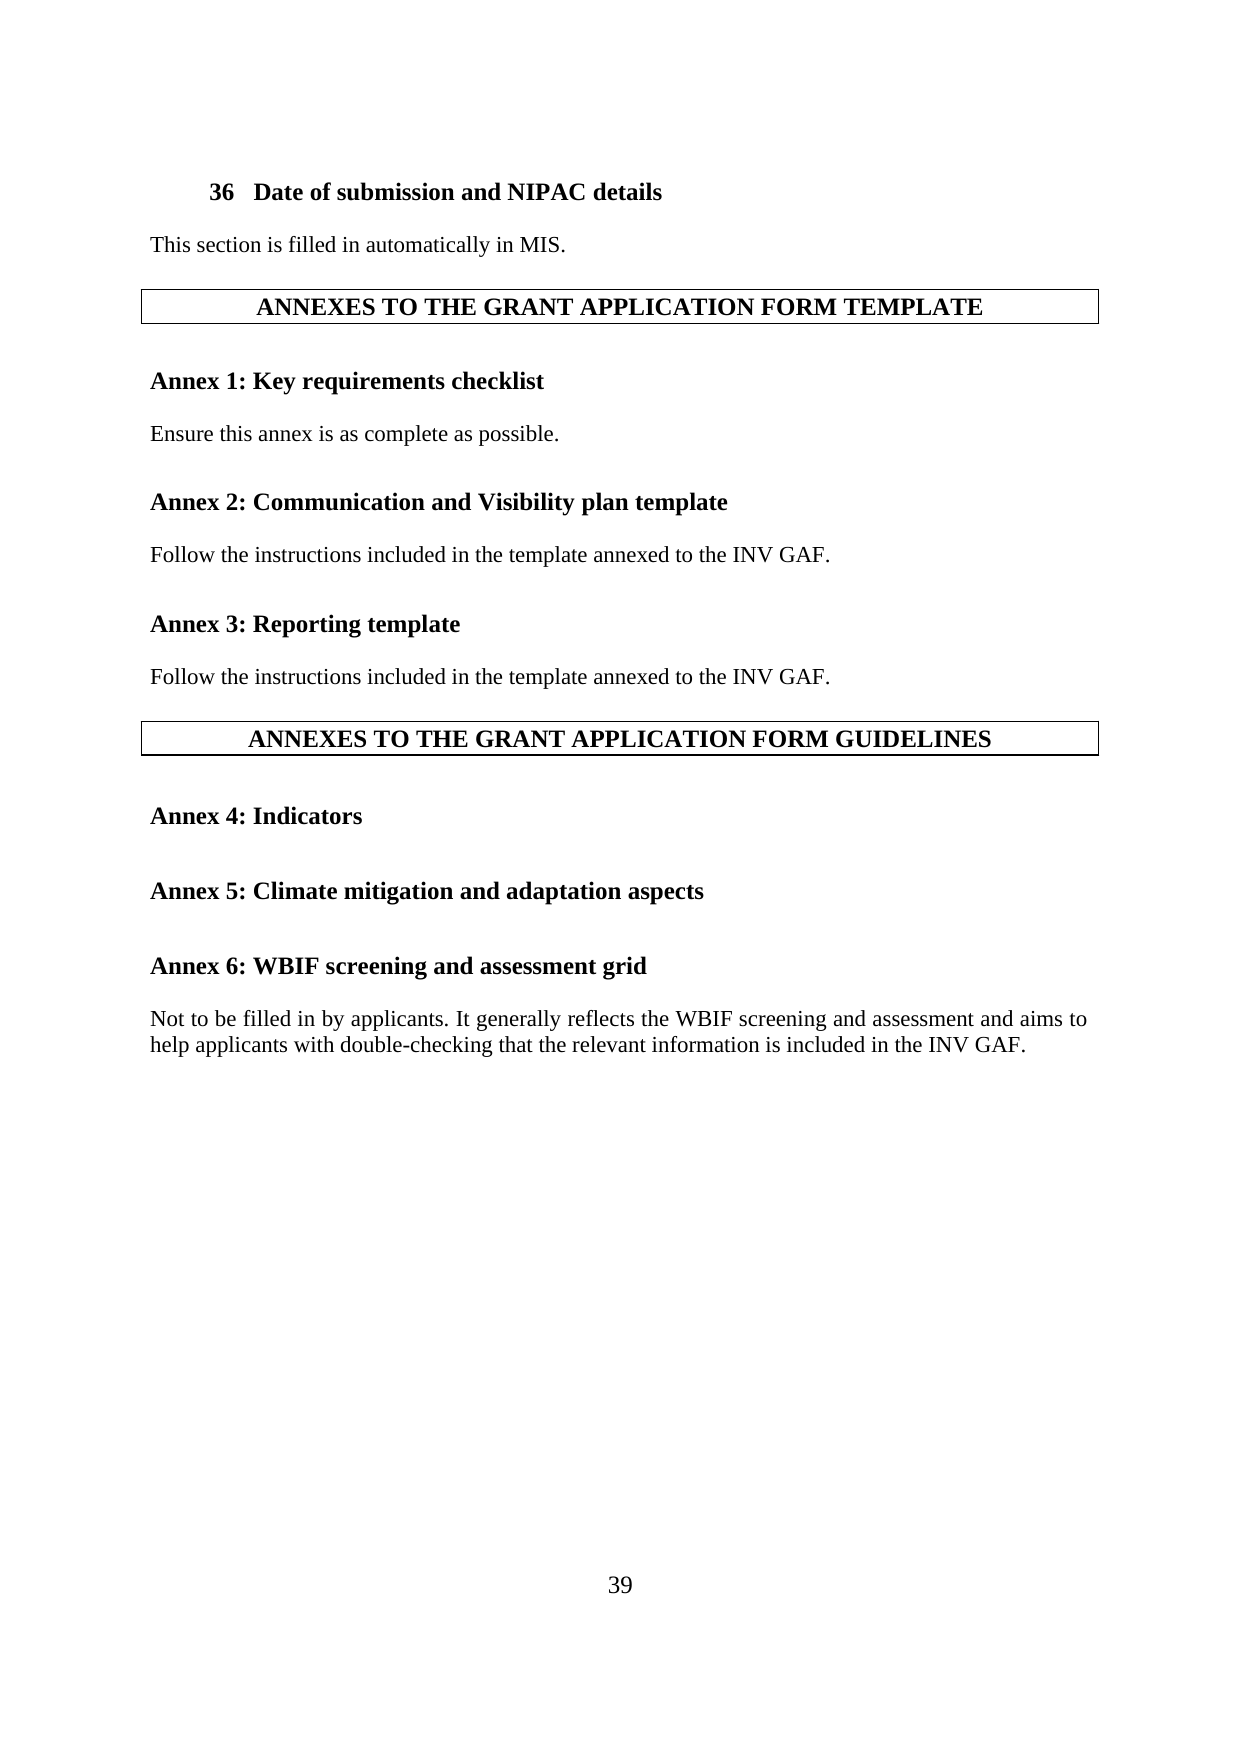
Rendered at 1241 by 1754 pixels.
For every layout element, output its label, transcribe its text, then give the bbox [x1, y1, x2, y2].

text Annex 5: Climate mitigation and adaptation aspects [150, 876, 1090, 905]
subtitle Annex 3: Reporting template [150, 609, 1090, 638]
text ANNEXES TO THE GRANT APPLICATION FORM TEMPLATE [142, 290, 1098, 323]
subtitle Annex 2: Communication and Visibility plan template [150, 487, 1090, 516]
text Ensure this annex is as complete as possible. [150, 419, 1090, 446]
text Annex 4: Indicators [150, 801, 1090, 830]
text Follow the instructions included in the template annexed to the INV GAF. [150, 541, 1090, 567]
text This section is filled in automatically in MIS. [150, 231, 1090, 257]
subtitle Date of submission and NIPAC details [209, 177, 1090, 206]
text Annex 6: WBIF screening and assessment grid [150, 951, 1090, 979]
text ANNEXES TO THE GRANT APPLICATION FORM GUIDELINES [142, 722, 1098, 754]
text Not to be filled in by applicants. It generally reflects the WBIF screening and assessment and aims to help applicants with double-checking that the relevant information is included in the INV GAF. [150, 1005, 1090, 1057]
text Follow the instructions included in the template annexed to the INV GAF. [150, 663, 1090, 689]
subtitle Annex 1: Key requirements checklist [150, 366, 1090, 394]
